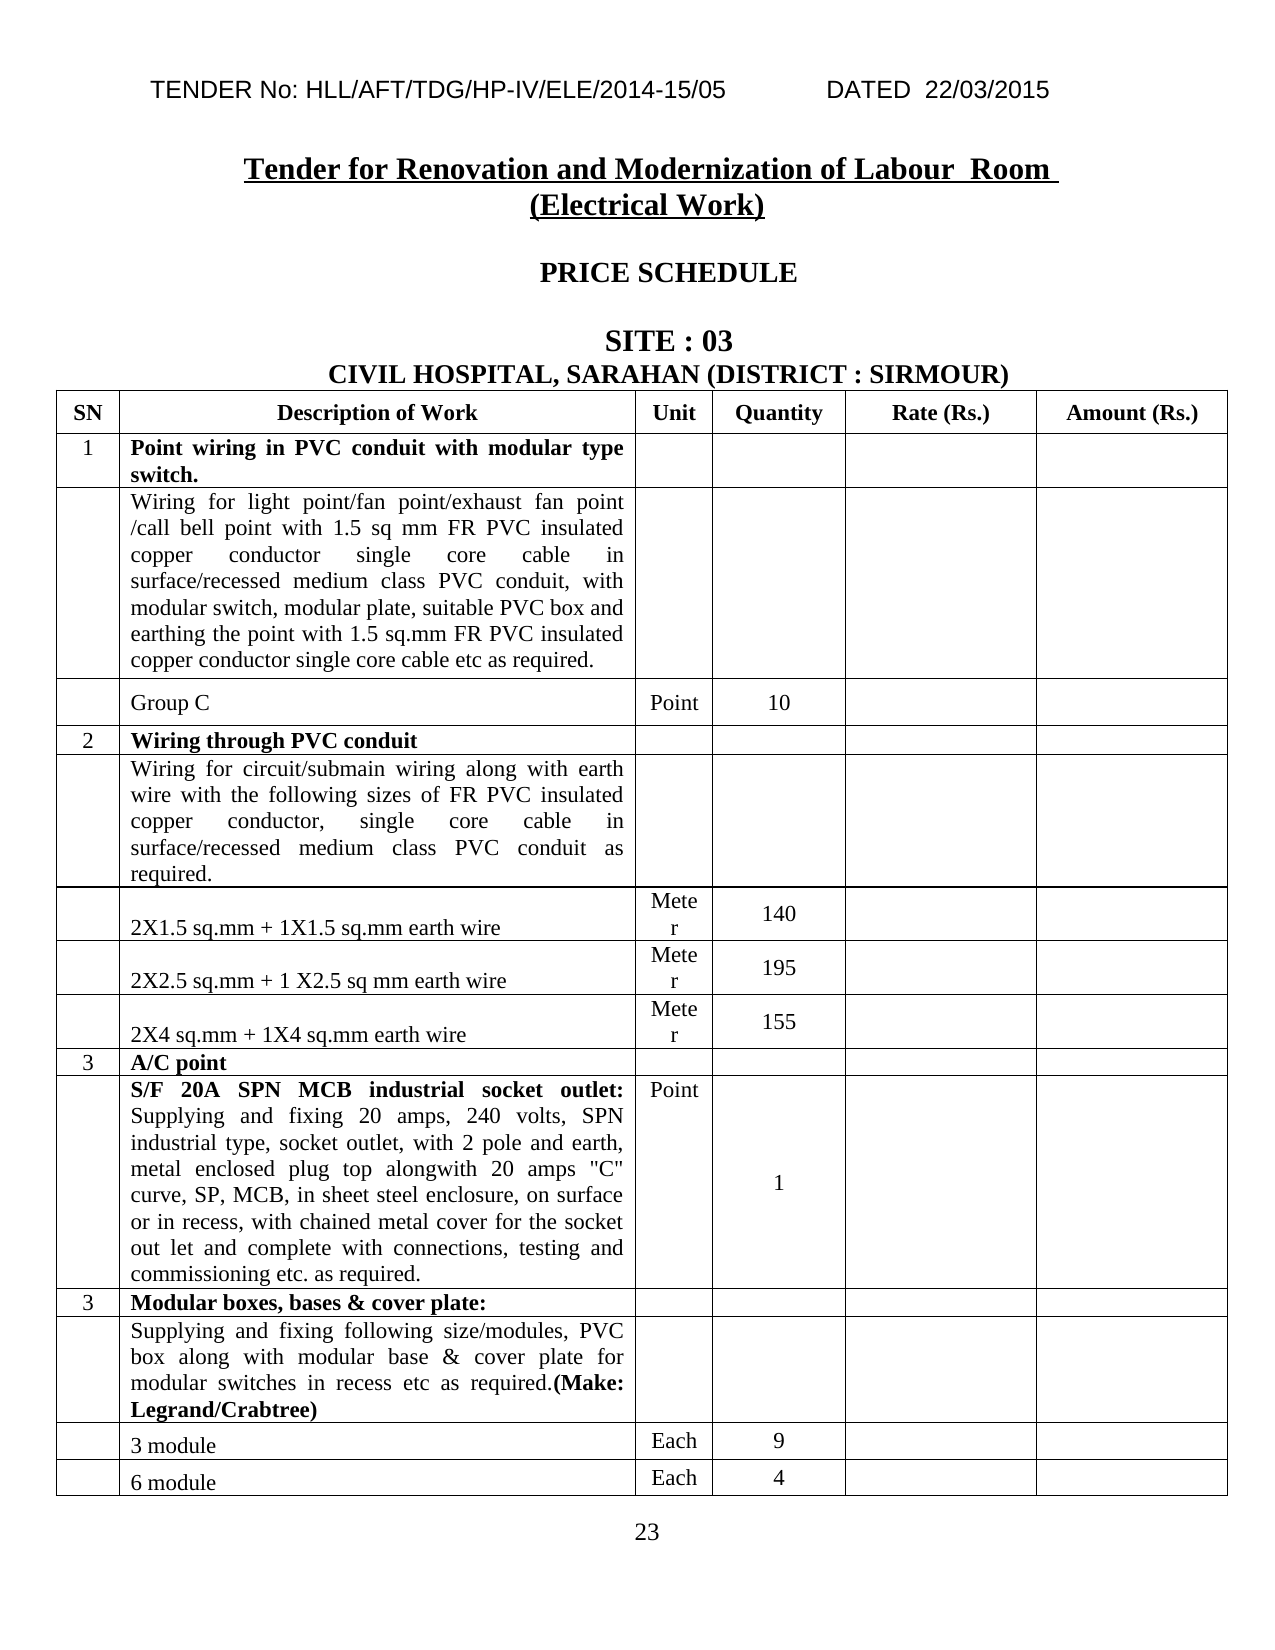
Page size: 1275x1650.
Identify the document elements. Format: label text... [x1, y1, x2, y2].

table_cell Each [636, 1460, 712, 1495]
table_cell [57, 1423, 119, 1458]
table_cell [636, 434, 712, 487]
table_cell [713, 726, 845, 753]
table_cell Group C [120, 679, 635, 725]
table_cell [846, 995, 1036, 1048]
table_cell 1 [713, 1076, 845, 1287]
table_cell 10 [713, 679, 845, 725]
table_cell A/C point [120, 1049, 635, 1075]
table_cell [846, 888, 1036, 940]
table_cell Each [636, 1423, 712, 1458]
table_cell [1037, 726, 1227, 753]
table_cell [636, 755, 712, 886]
table_cell [636, 1049, 712, 1075]
table_cell [846, 755, 1036, 886]
text SITE : 03 [150, 322, 1187, 358]
table_cell 195 [713, 941, 845, 994]
table_cell Meter [636, 941, 712, 994]
text (Electrical Work) [150, 186, 1144, 222]
table_cell Wiring through PVC conduit [120, 726, 635, 753]
table_cell [1037, 434, 1227, 487]
table_cell 9 [713, 1423, 845, 1458]
table_cell [1037, 679, 1227, 725]
table_cell [713, 434, 845, 487]
table_cell [57, 941, 119, 994]
text CIVIL HOSPITAL, SARAHAN (DISTRICT : SIRMOUR) [150, 358, 1187, 389]
table_cell [846, 1076, 1036, 1287]
table_cell [713, 1317, 845, 1422]
table_header Unit [636, 391, 712, 433]
table_cell Point [636, 1076, 712, 1287]
table_cell [636, 488, 712, 678]
table_cell [1037, 488, 1227, 678]
table_cell [1037, 1049, 1227, 1075]
table_cell [636, 1289, 712, 1316]
table_cell [713, 1049, 845, 1075]
table_cell [636, 1317, 712, 1422]
table_cell [713, 755, 845, 886]
table_cell Point [636, 679, 712, 725]
table_header SN [57, 391, 119, 433]
table_header Rate (Rs.) [846, 391, 1036, 433]
table_cell [846, 1423, 1036, 1458]
table_cell [1037, 1460, 1227, 1495]
table_cell [1037, 888, 1227, 940]
table_cell [57, 1076, 119, 1287]
table_cell 155 [713, 995, 845, 1048]
table_cell [1037, 1423, 1227, 1458]
table_cell [57, 755, 119, 886]
table_cell [846, 1460, 1036, 1495]
table_cell Modular boxes, bases & cover plate: [120, 1289, 635, 1316]
table_cell [846, 434, 1036, 487]
table_cell Wiring for light point/fan point/exhaust fan point /call bell point with 1.5 sq mm FR PVC insulated copper conductor single core cable in surface/recessed medium class PVC conduit, with modular switch, modular plate, suitable PVC box and earthing the point with 1.5 sq.mm FR PVC insulated copper conductor single core cable etc as required. [120, 488, 635, 678]
table_cell 1 [57, 434, 119, 487]
table_cell [1037, 755, 1227, 886]
table_cell [1037, 1289, 1227, 1316]
table_header Amount (Rs.) [1037, 391, 1227, 433]
table_cell S/F 20A SPN MCB industrial socket outlet: Supplying and fixing 20 amps, 240 volts, SPN industrial type, socket outlet, with 2 pole and earth, metal enclosed plug top alongwith 20 amps "C" curve, SP, MCB, in sheet steel enclosure, on surface or in recess, with chained metal cover for the socket out let and complete with connections, testing and commissioning etc. as required. [120, 1076, 635, 1287]
table_cell [1037, 995, 1227, 1048]
table_cell [57, 679, 119, 725]
table_cell [57, 1460, 119, 1495]
table_cell [713, 1289, 845, 1316]
table_cell [846, 1049, 1036, 1075]
table_cell [846, 726, 1036, 753]
table_cell [846, 1289, 1036, 1316]
table_cell [846, 941, 1036, 994]
table_cell [846, 1317, 1036, 1422]
table_cell Point wiring in PVC conduit with modular type switch. [120, 434, 635, 487]
table_cell [713, 488, 845, 678]
table_cell 4 [713, 1460, 845, 1495]
table_cell [846, 679, 1036, 725]
table_cell [57, 995, 119, 1048]
table_cell 2X1.5 sq.mm + 1X1.5 sq.mm earth wire [120, 888, 635, 940]
table_header Description of Work [120, 391, 635, 433]
table_cell [1037, 1317, 1227, 1422]
table_cell [846, 488, 1036, 678]
table_cell 140 [713, 888, 845, 940]
table_cell [57, 1317, 119, 1422]
text Tender for Renovation and Modernization of Labour Room [150, 150, 1144, 186]
table_cell Supplying and fixing following size/modules, PVC box along with modular base & cover plate for modular switches in recess etc as required.(Make: Legrand/Crabtree) [120, 1317, 635, 1422]
table_cell 3 [57, 1289, 119, 1316]
text PRICE SCHEDULE [150, 255, 1187, 289]
table_cell [1037, 1076, 1227, 1287]
table_cell 2 [57, 726, 119, 753]
table_cell [636, 726, 712, 753]
table_cell 6 module [120, 1460, 635, 1495]
table_cell 3 module [120, 1423, 635, 1458]
table_cell [1037, 941, 1227, 994]
table_cell 2X2.5 sq.mm + 1 X2.5 sq mm earth wire [120, 941, 635, 994]
table_cell 2X4 sq.mm + 1X4 sq.mm earth wire [120, 995, 635, 1048]
table_cell Meter [636, 888, 712, 940]
table_cell 3 [57, 1049, 119, 1075]
table_cell [57, 888, 119, 940]
table_cell Meter [636, 995, 712, 1048]
table_cell [57, 488, 119, 678]
table_cell Wiring for circuit/submain wiring along with earth wire with the following sizes of FR PVC insulated copper conductor, single core cable in surface/recessed medium class PVC conduit as required. [120, 755, 635, 886]
table_header Quantity [713, 391, 845, 433]
